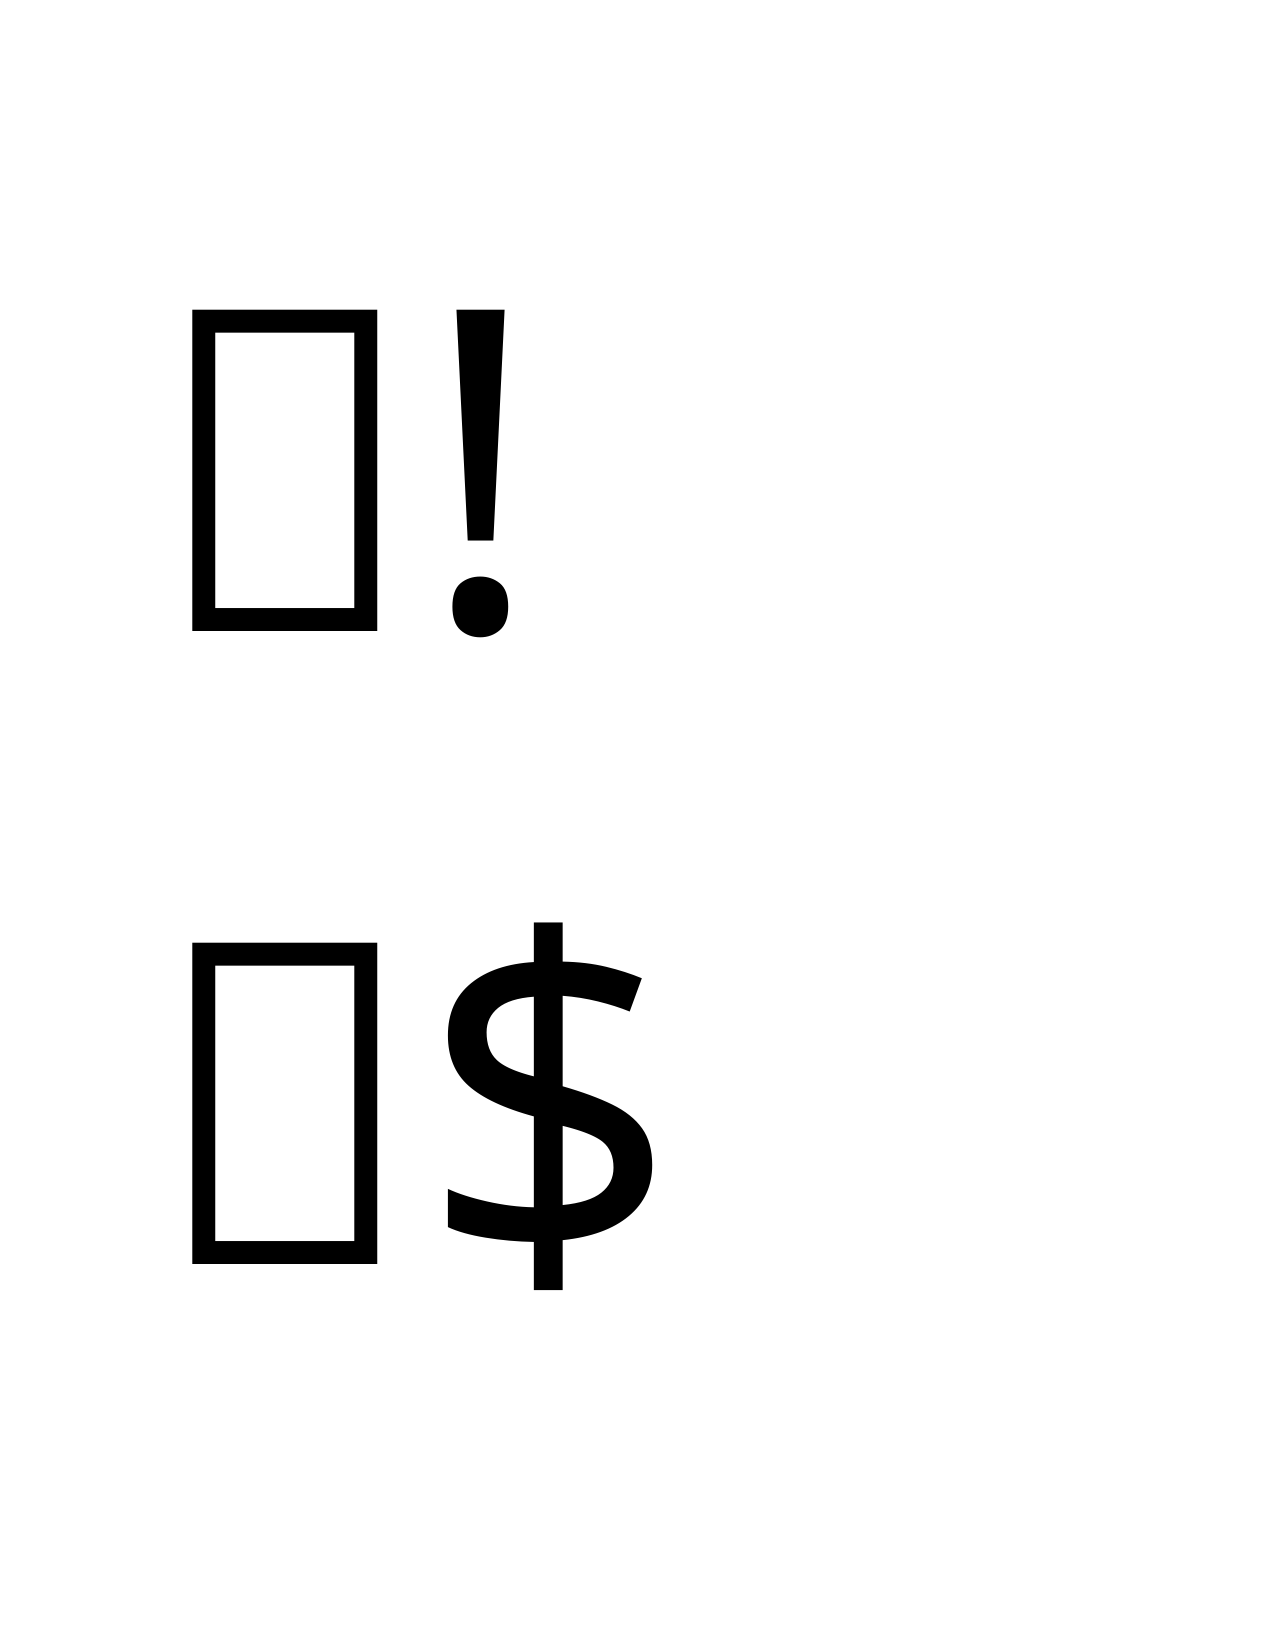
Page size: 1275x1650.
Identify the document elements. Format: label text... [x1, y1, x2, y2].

text $ [150, 784, 1125, 1397]
text ! [150, 150, 1125, 763]
